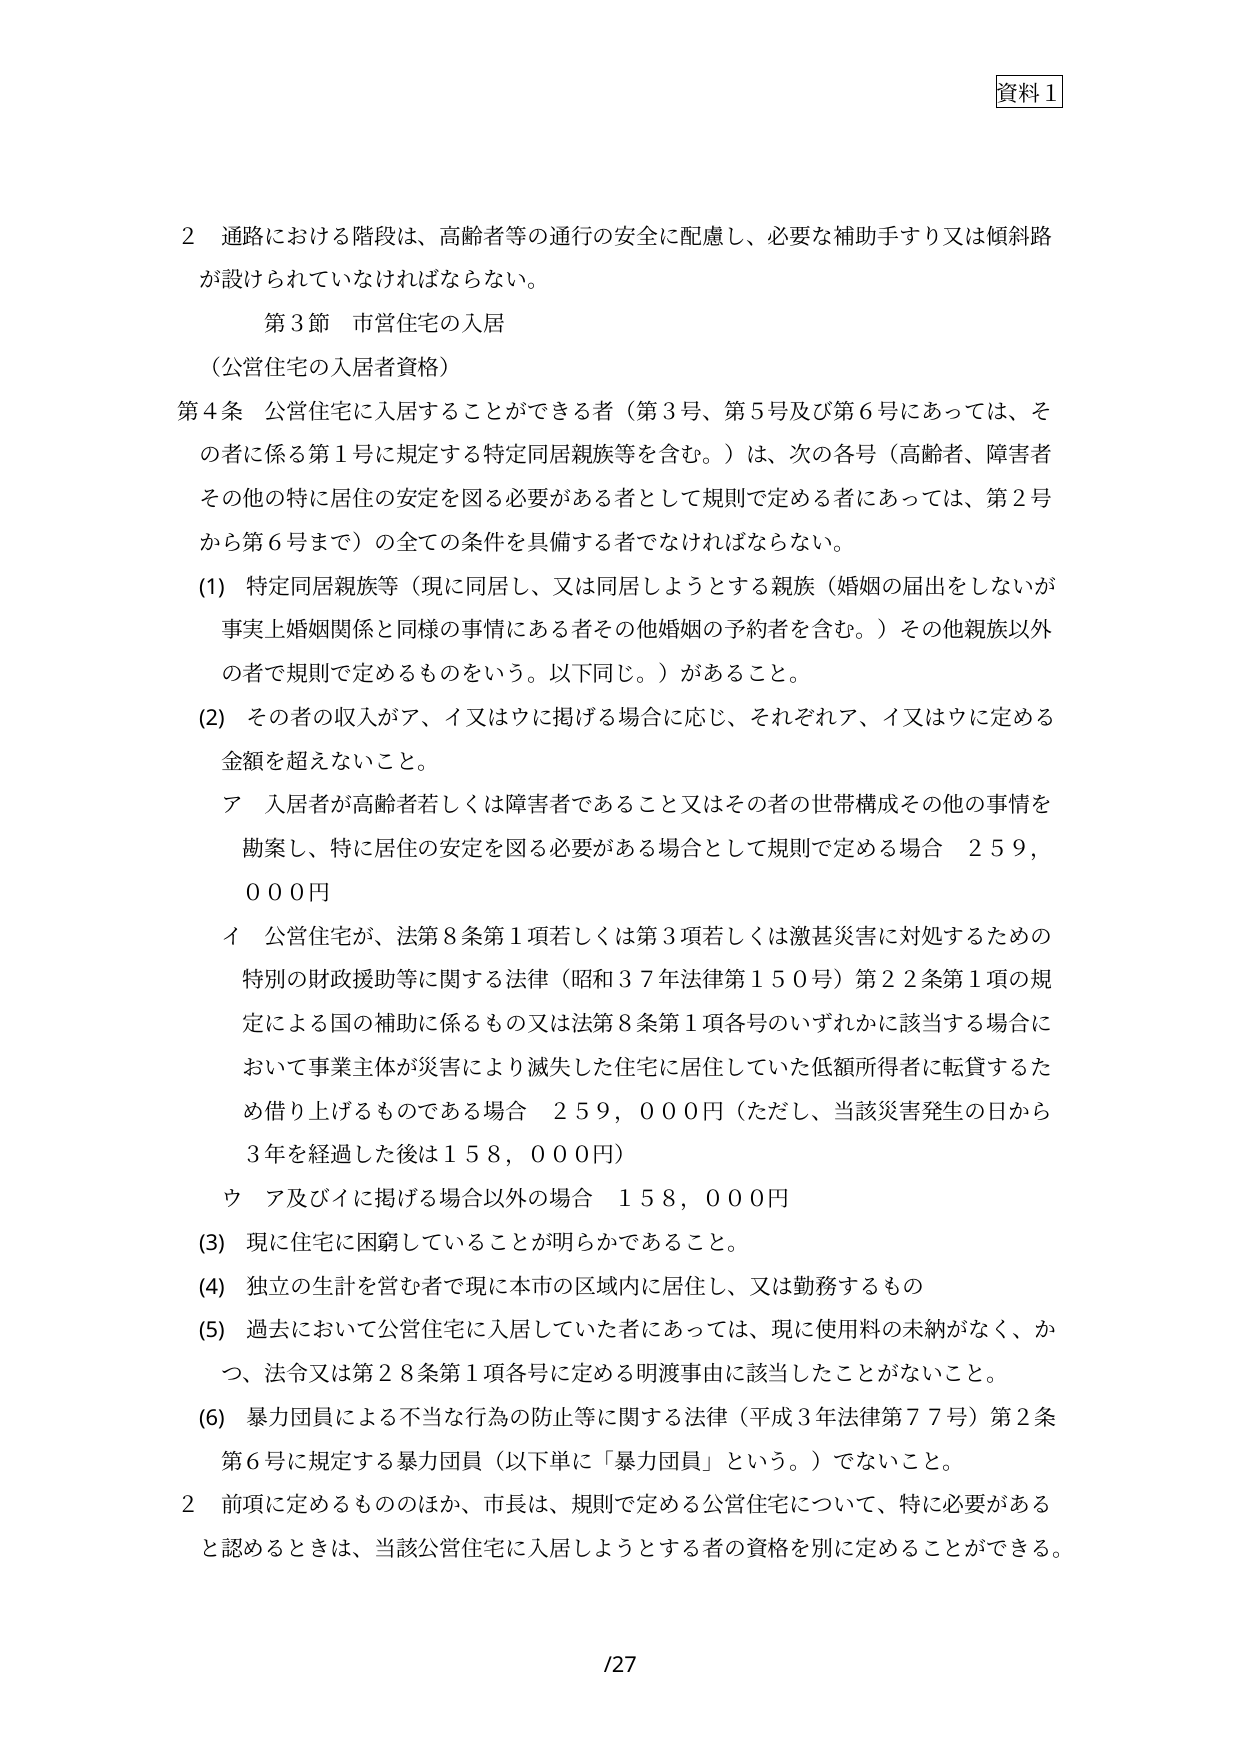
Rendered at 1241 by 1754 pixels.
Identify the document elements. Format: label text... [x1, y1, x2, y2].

text ２ 通路における階段は、高齢者等の通行の安全に配慮し、必要な補助手すり又は傾斜路が設けられていなければならない。 [177, 207, 1063, 294]
text イ 公営住宅が、法第８条第１項若しくは第３項若しくは激甚災害に対処するための特別の財政援助等に関する法律（昭和３７年法律第１５０号）第２２条第１項の規定による国の補助に係るもの又は法第８条第１項各号のいずれかに該当する場合において事業主体が災害により滅失した住宅に居住していた低額所得者に転貸するため借り上げるものである場合 ２５９，０００円（ただし、当該災害発生の日から３年を経過した後は１５８，０００円） [221, 907, 1063, 1169]
text (3) 現に住宅に困窮していることが明らかであること。 [199, 1213, 1063, 1257]
text (1) 特定同居親族等（現に同居し、又は同居しようとする親族（婚姻の届出をしないが事実上婚姻関係と同様の事情にある者その他婚姻の予約者を含む。）その他親族以外の者で規則で定めるものをいう。以下同じ。）があること。 [199, 557, 1063, 688]
text (4) 独立の生計を営む者で現に本市の区域内に居住し、又は勤務するもの [199, 1257, 1063, 1300]
text (6) 暴力団員による不当な行為の防止等に関する法律（平成３年法律第７７号）第２条第６号に規定する暴力団員（以下単に「暴力団員」という。）でないこと。 [199, 1388, 1063, 1475]
text ア 入居者が高齢者若しくは障害者であること又はその者の世帯構成その他の事情を勘案し、特に居住の安定を図る必要がある場合として規則で定める場合 ２５９，０００円 [221, 775, 1063, 907]
text ２ 前項に定めるもののほか、市長は、規則で定める公営住宅について、特に必要があると認めるときは、当該公営住宅に入居しようとする者の資格を別に定めることができる。 [177, 1475, 1063, 1563]
text （公営住宅の入居者資格） [199, 338, 1063, 382]
text 第４条 公営住宅に入居することができる者（第３号、第５号及び第６号にあっては、その者に係る第１号に規定する特定同居親族等を含む。）は、次の各号（高齢者、障害者その他の特に居住の安定を図る必要がある者として規則で定める者にあっては、第２号から第６号まで）の全ての条件を具備する者でなければならない。 [177, 382, 1063, 557]
text 第３節 市営住宅の入居 [264, 294, 1063, 338]
text (5) 過去において公営住宅に入居していた者にあっては、現に使用料の未納がなく、かつ、法令又は第２８条第１項各号に定める明渡事由に該当したことがないこと。 [199, 1300, 1063, 1388]
text (2) その者の収入がア、イ又はウに掲げる場合に応じ、それぞれア、イ又はウに定める金額を超えないこと。 [199, 688, 1063, 775]
text ウ ア及びイに掲げる場合以外の場合 １５８，０００円 [221, 1169, 1063, 1213]
